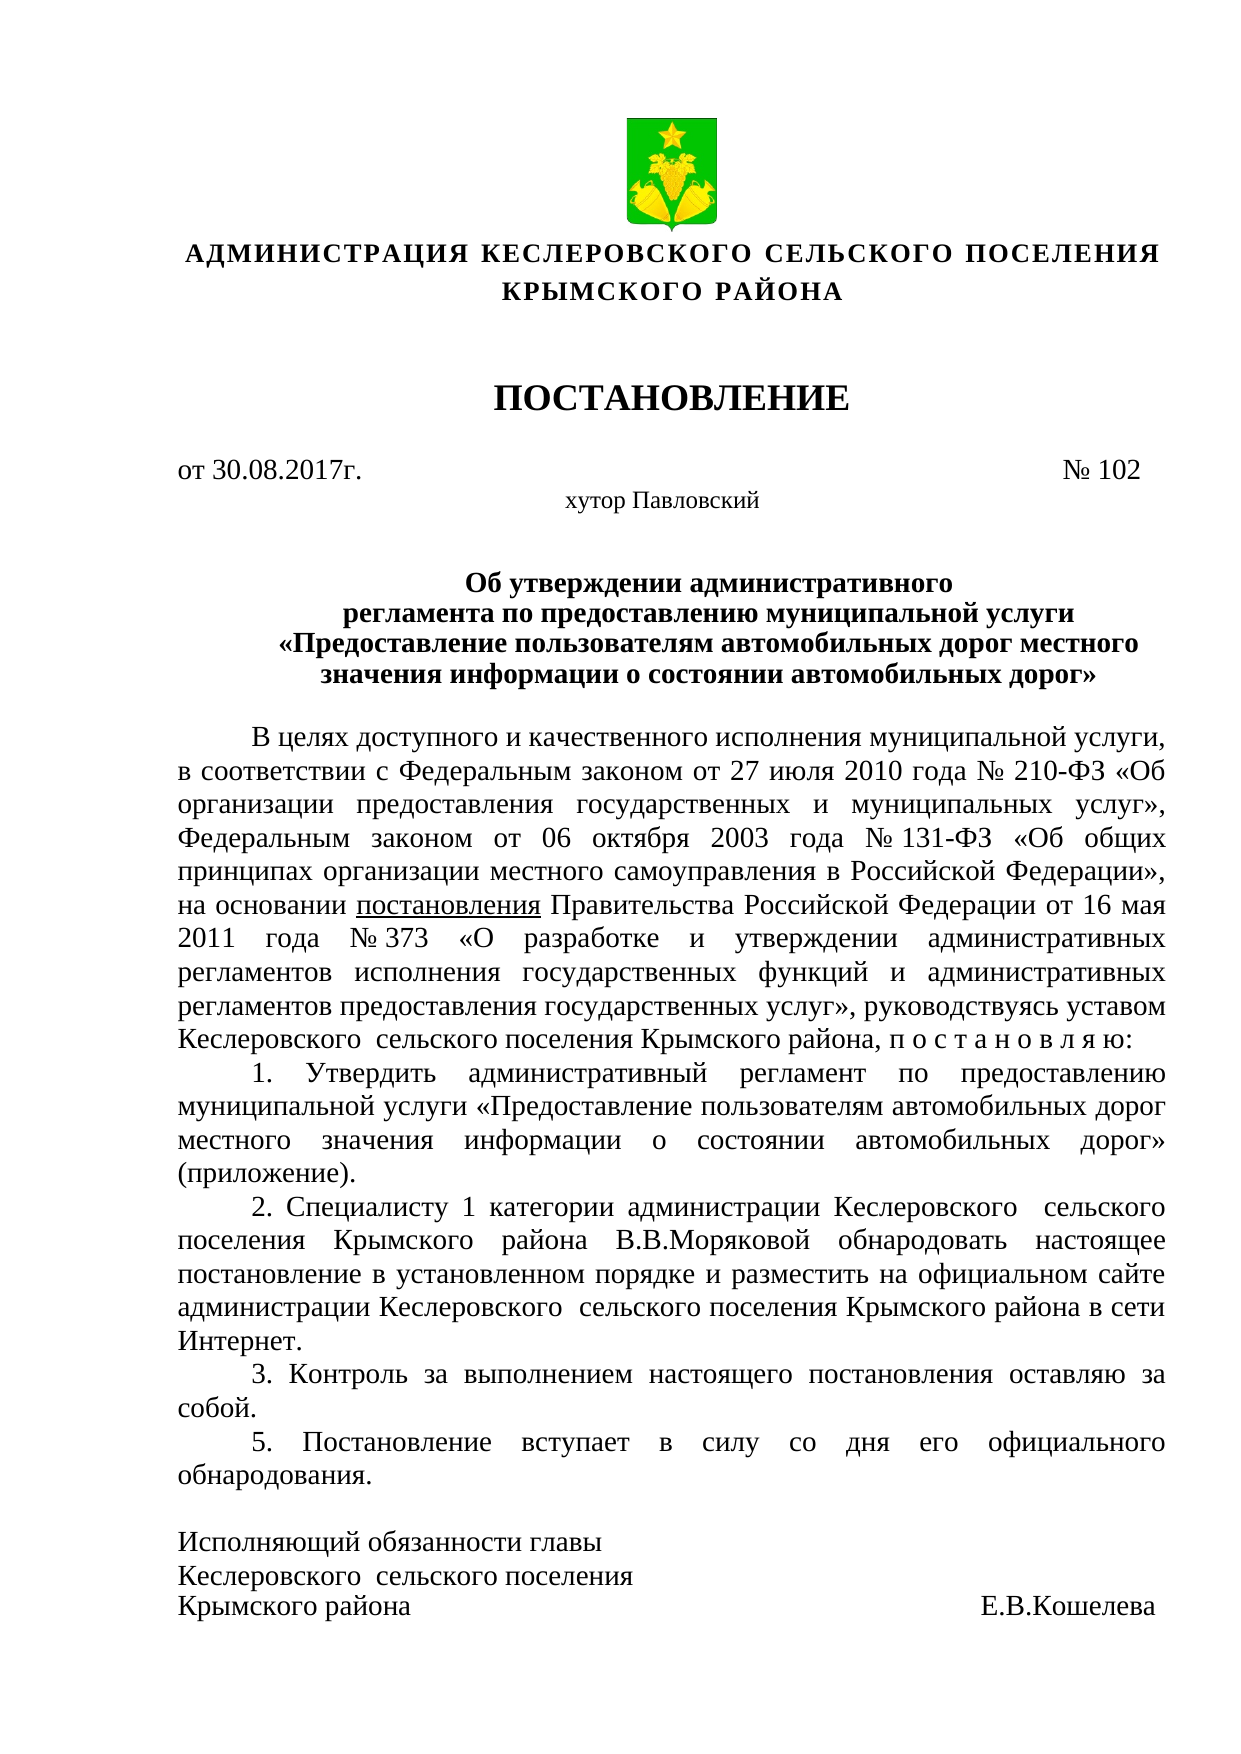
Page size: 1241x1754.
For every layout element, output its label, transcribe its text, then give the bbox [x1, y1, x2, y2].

text 5. Постановление вступает в силу со дня его официального обнародования. [177, 1424, 1167, 1491]
text хутор Павловский [177, 485, 1167, 514]
text 3. Контроль за выполнением настоящего постановления оставляю за собой. [177, 1357, 1167, 1424]
text Кеслеровского сельского поселения [177, 1558, 1167, 1591]
text Об утверждении административного [177, 569, 1167, 599]
text от 30.08.2017г. № 102 [177, 452, 1167, 485]
text 2. Специалисту 1 категории администрации Кеслеровского сельского поселения Крымского района В.В.Моряковой обнародовать настоящее постановление в установленном порядке и разместить на официальном сайте администрации Кеслеровского сельского поселения Крымского района в сети Интернет. [177, 1189, 1167, 1357]
text регламента по предоставлению муниципальной услуги «Предоставление пользователям автомобильных дорог местного значения информации о состоянии автомобильных дорог» [251, 599, 1167, 689]
text В целях доступного и качественного исполнения муниципальной услуги, в соответствии с Федеральным законом от 27 июля 2010 года № 210-ФЗ «Об организации предоставления государственных и муниципальных услуг», Федеральным законом от 06 октября 2003 года № 131-ФЗ «Об общих принципах организации местного самоуправления в Российской Федерации», на основании постановления Правительства Российской Федерации от 16 мая 2011 года № 373 «О разработке и утверждении административных регламентов исполнения государственных функций и административных регламентов предоставления государственных услуг», руководствуясь уставом Кеслеровского сельского поселения Крымского района, п о с т а н о в л я ю: [177, 719, 1167, 1055]
text 1. Утвердить административный регламент по предоставлению муниципальной услуги «Предоставление пользователям автомобильных дорог местного значения информации о состоянии автомобильных дорог» (приложение). [177, 1055, 1167, 1189]
title Крымского района Е.В.Кошелева [177, 1591, 1167, 1622]
text ПОСТАНОВЛЕНИЕ [177, 375, 1167, 418]
text администрация кеслеровского сельского поселения крымского района [177, 231, 1167, 308]
picture [626, 118, 717, 232]
text Исполняющий обязанности главы [177, 1524, 1167, 1558]
